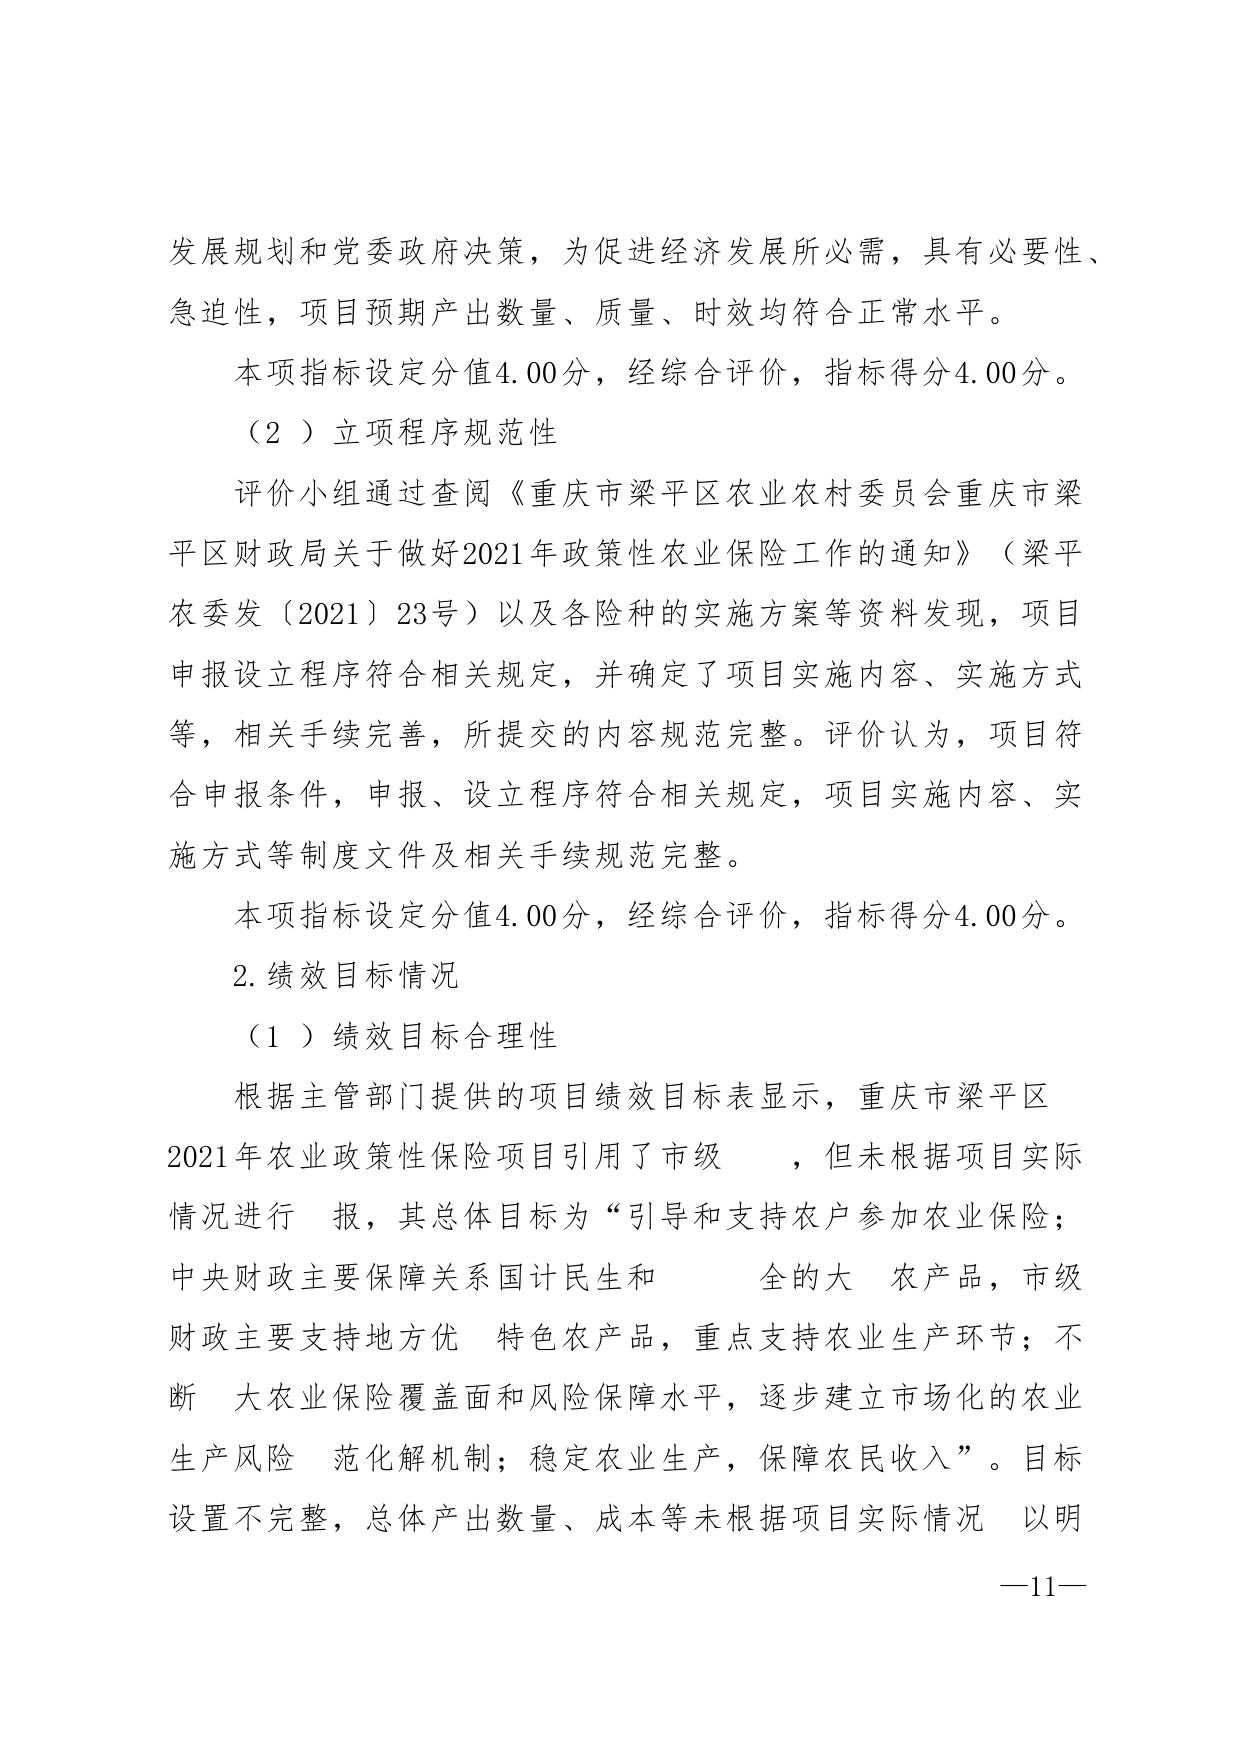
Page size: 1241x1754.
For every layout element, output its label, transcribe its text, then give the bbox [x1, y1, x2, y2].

text 2.绩效目标情况 [167, 943, 1085, 1003]
text 评价小组通过查阅《重庆市梁平区农业农村委员会重庆市梁平区财政局关于做好2021年政策性农业保险工作的通知》（梁平农委发〔2021〕23号）以及各险种的实施方案等资料发现，项目申报设立程序符合相关规定，并确定了项目实施内容、实施方式等，相关手续完善，所提交的内容规范完整。评价认为，项目符合申报条件，申报、设立程序符合相关规定，项目实施内容、实施方式等制度文件及相关手续规范完整。 [167, 461, 1085, 883]
text （1）绩效目标合理性 [167, 1003, 1085, 1064]
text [167, 219, 1085, 340]
text 本项指标设定分值4.00分，经综合评价，指标得分4.00分。 [167, 340, 1085, 400]
text 本项指标设定分值4.00分，经综合评价，指标得分4.00分。 [167, 883, 1085, 943]
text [167, 1064, 1085, 1546]
text （2）立项程序规范性 [167, 400, 1085, 461]
